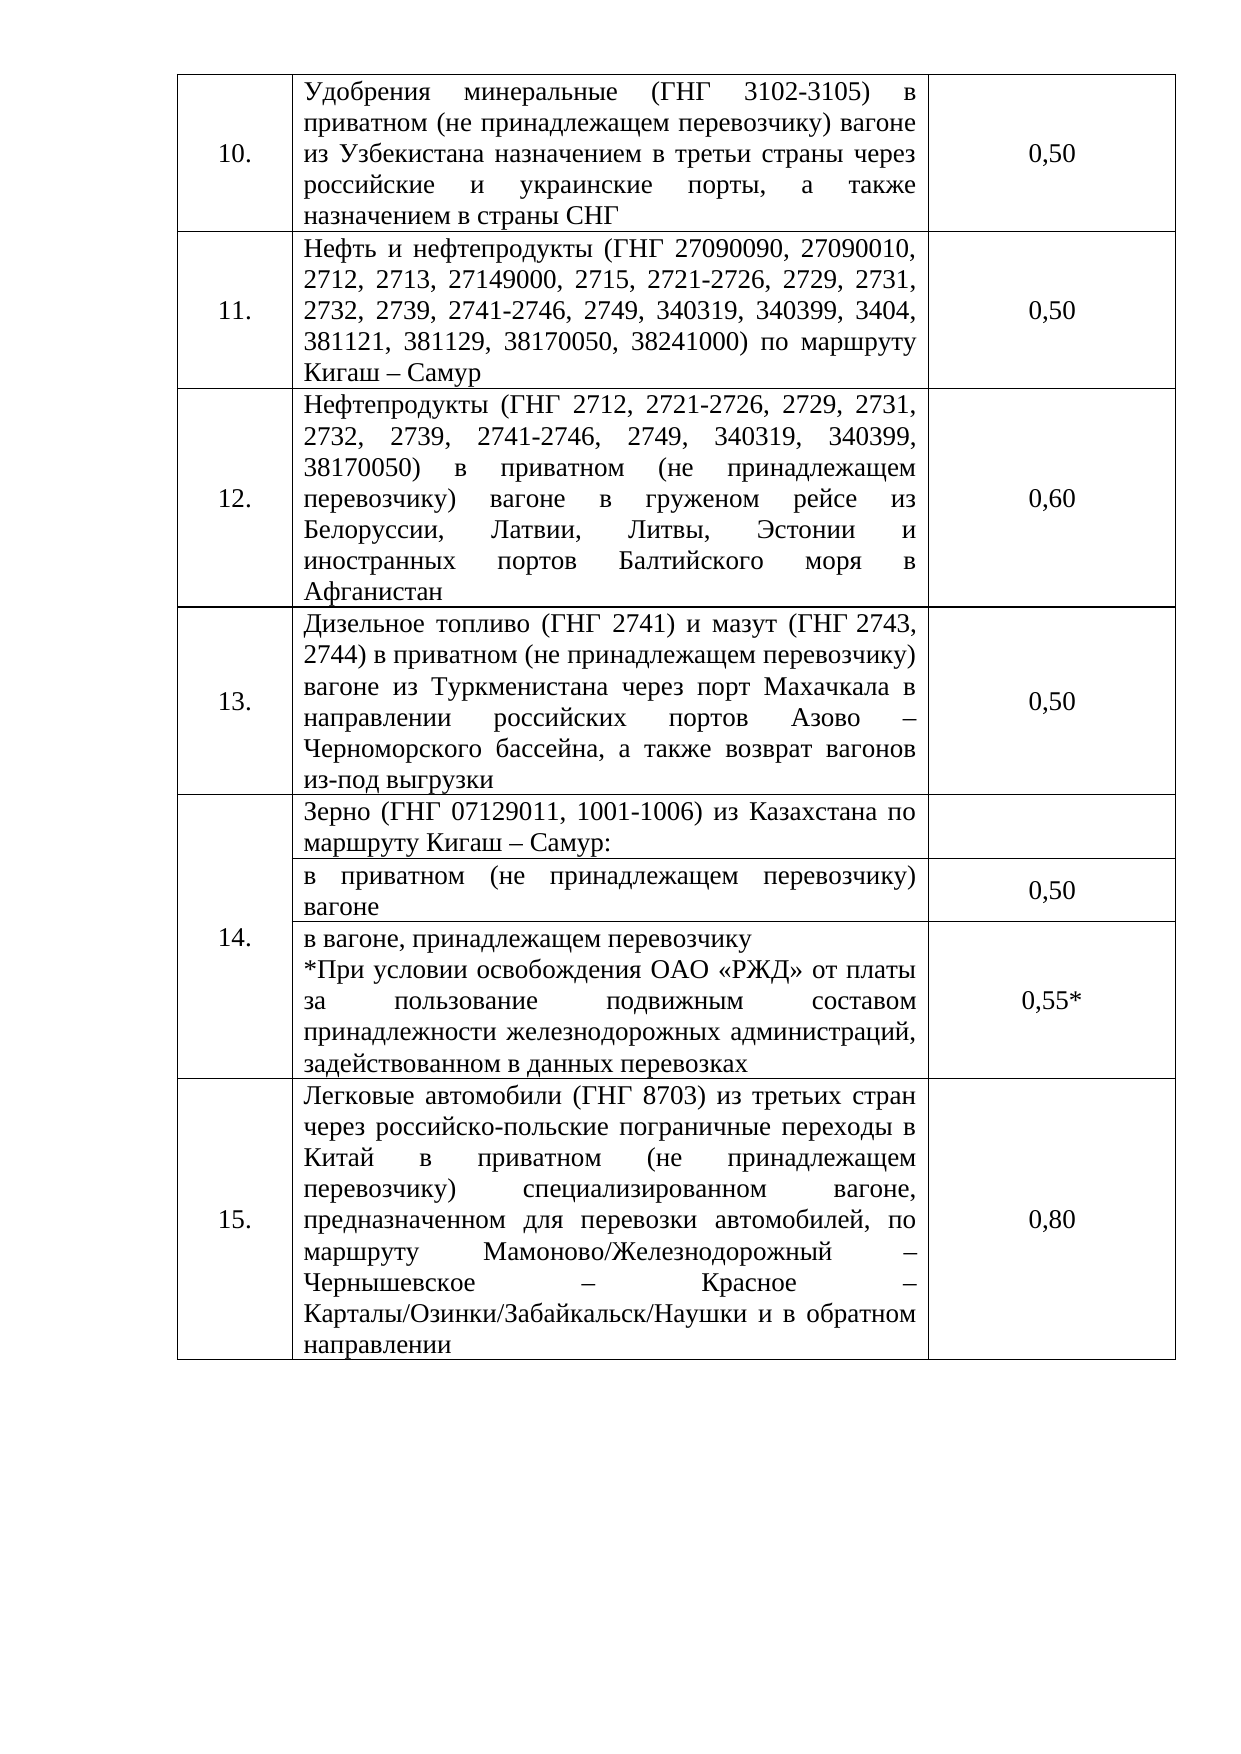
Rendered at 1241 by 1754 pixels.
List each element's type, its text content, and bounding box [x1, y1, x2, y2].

table_cell [929, 795, 1175, 858]
table_cell 0,50 [929, 232, 1175, 387]
table_cell 0,50 [929, 608, 1175, 794]
table_cell 12. [178, 389, 292, 606]
table_cell 0,55* [929, 922, 1175, 1078]
table_cell Легковые автомобили (ГНГ 8703) из третьих стран через российско-польские пограничные переходы в Китай в приватном (не принадлежащем перевозчику) специализированном вагоне, предназначенном для перевозки автомобилей, по маршруту Мамоново/Железнодорожный – Чернышевское – Красное – Карталы/Озинки/Забайкальск/Наушки и в обратном направлении [293, 1079, 928, 1359]
table_cell 10. [178, 75, 292, 231]
table_cell Зерно (ГНГ 07129011, 1001-1006) из Казахстана по маршруту Кигаш – Самур: [293, 795, 928, 858]
table_cell 15. [178, 1079, 292, 1359]
table_cell 0,80 [929, 1079, 1175, 1359]
table_cell 0,50 [929, 75, 1175, 231]
table_cell 11. [178, 232, 292, 387]
table_cell Дизельное топливо (ГНГ 2741) и мазут (ГНГ 2743, 2744) в приватном (не принадлежащем перевозчику) вагоне из Туркменистана через порт Махачкала в направлении российских портов Азово – Черноморского бассейна, а также возврат вагонов из-под выгрузки [293, 608, 928, 794]
table_cell 0,50 [929, 859, 1175, 921]
table_cell 14. [178, 795, 292, 1078]
table_cell Удобрения минеральные (ГНГ 3102-3105) в приватном (не принадлежащем перевозчику) вагоне из Узбекистана назначением в третьи страны через российские и украинские порты, а также назначением в страны СНГ [293, 75, 928, 231]
table_cell Нефть и нефтепродукты (ГНГ 27090090, 27090010, 2712, 2713, 27149000, 2715, 2721-2726, 2729, 2731, 2732, 2739, 2741-2746, 2749, 340319, 340399, 3404, 381121, 381129, 38170050, 38241000) по маршруту Кигаш – Самур [293, 232, 928, 387]
table_cell 13. [178, 608, 292, 794]
table_cell в приватном (не принадлежащем перевозчику) вагоне [293, 859, 928, 921]
table_cell Нефтепродукты (ГНГ 2712, 2721-2726, 2729, 2731, 2732, 2739, 2741-2746, 2749, 340319, 340399, 38170050) в приватном (не принадлежащем перевозчику) вагоне в груженом рейсе из Белоруссии, Латвии, Литвы, Эстонии и иностранных портов Балтийского моря в Афганистан [293, 389, 928, 606]
table_cell 0,60 [929, 389, 1175, 606]
table_cell в вагоне, принадлежащем перевозчику *При условии освобождения ОАО «РЖД» от платы за пользование подвижным составом принадлежности железнодорожных администраций, задействованном в данных перевозках [293, 922, 928, 1078]
